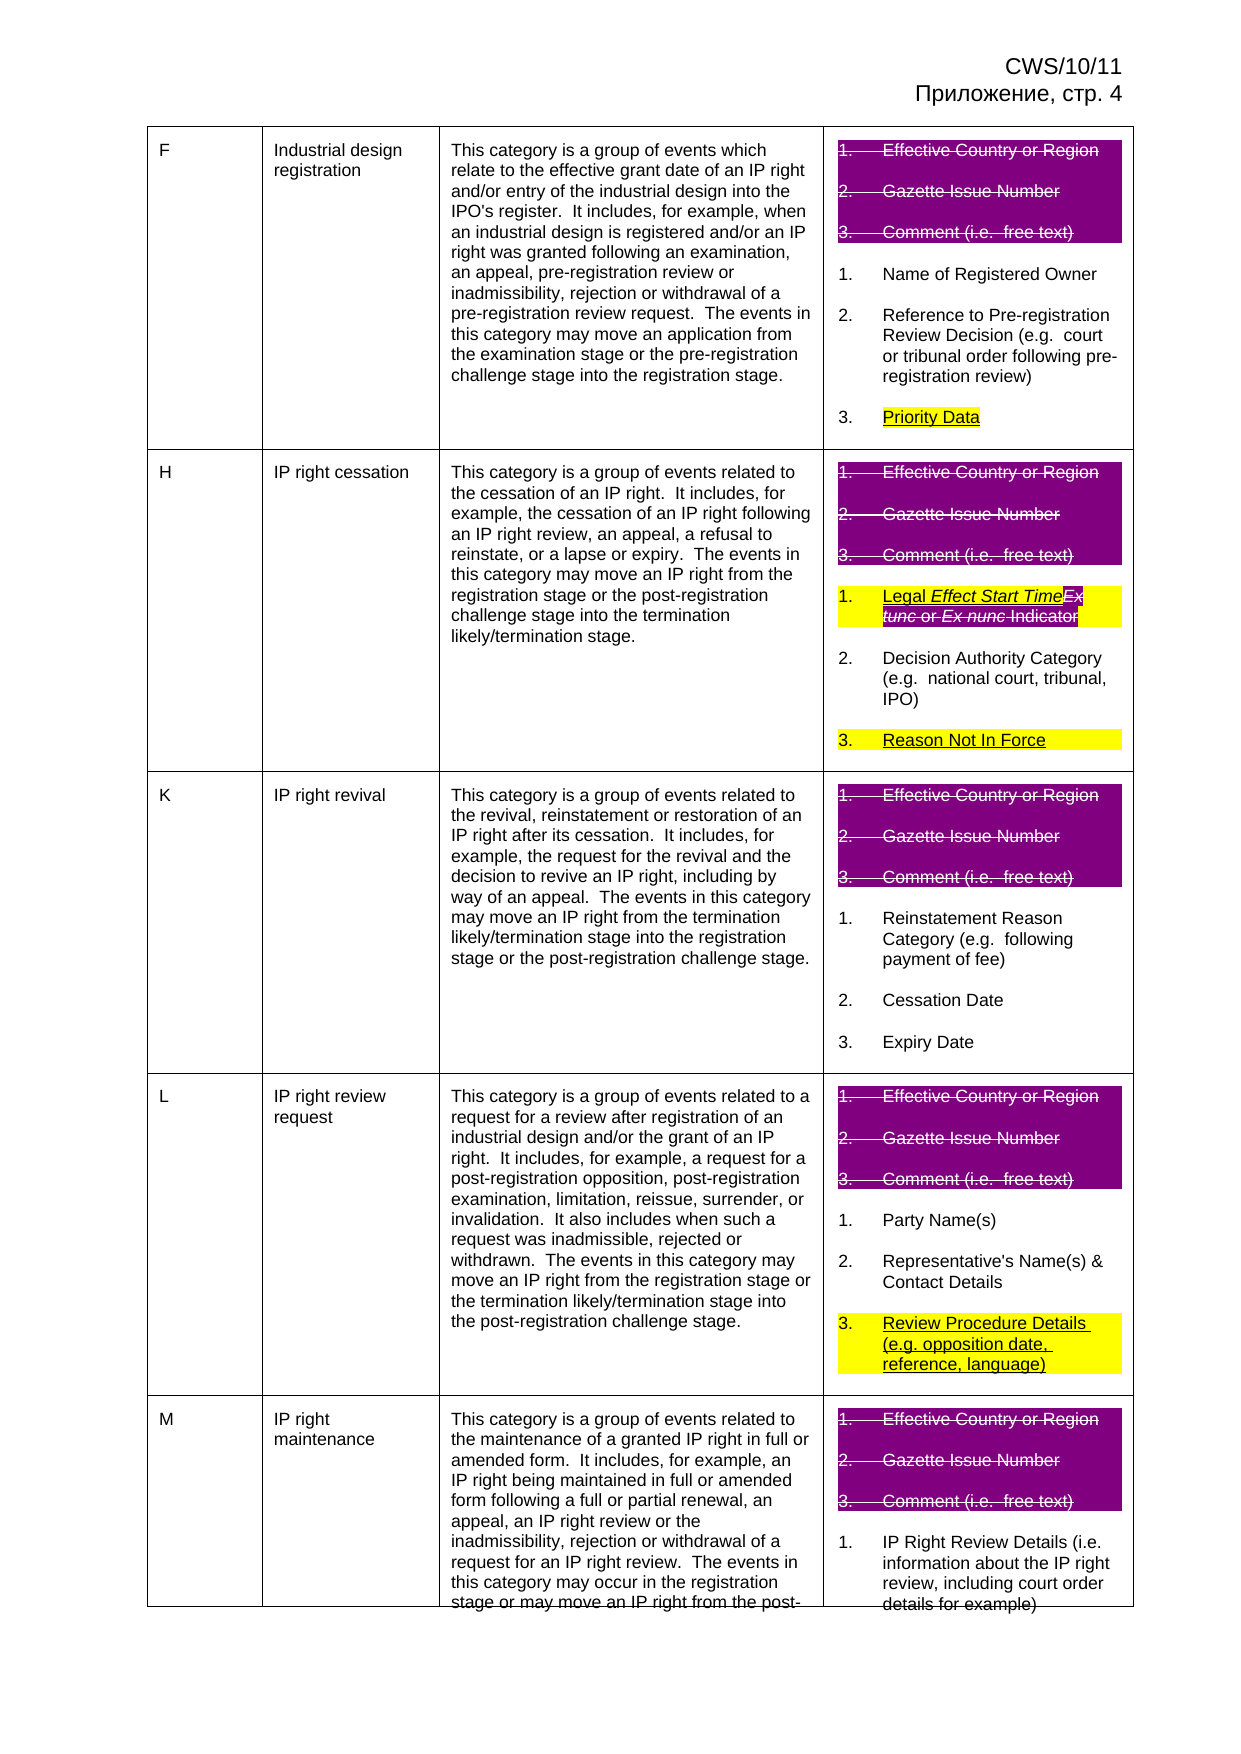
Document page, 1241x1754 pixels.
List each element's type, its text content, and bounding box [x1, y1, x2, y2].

table_cell Effective Country or Region Gazette Issue Number Comment (i.e. free text) Reinstatement Reason Category (e.g. following payment of fee) Cessation Date Expiry Date [824, 772, 1133, 1073]
table_cell IP right review request [263, 1074, 439, 1395]
table_cell IP right cessation [263, 450, 439, 771]
table_cell This category is a group of events related to the revival, reinstatement or restoration of an IP right after its cessation. It includes, for example, the request for the revival and the decision to revive an IP right, including by way of an appeal. The events in this category may move an IP right from the termination likely/termination stage into the registration stage or the post-registration challenge stage. [440, 772, 823, 1073]
table_cell IP right maintenance [263, 1396, 439, 1606]
table_cell H [148, 450, 262, 771]
table_cell Effective Country or Region Gazette Issue Number Comment (i.e. free text) Party Name(s) Representative's Name(s) & Contact Details Review Procedure Details (e.g. opposition date, reference, language) [824, 1074, 1133, 1395]
table_cell This category is a group of events related to the maintenance of a granted IP right in full or amended form. It includes, for example, an IP right being maintained in full or amended form following a full or partial renewal, an appeal, an IP right review or the inadmissibility, rejection or withdrawal of a request for an IP right review. The events in this category may occur in the registration stage or may move an IP right from the post-registration challenge stage into the registration stage. [440, 1396, 823, 1606]
table_cell M [148, 1396, 262, 1606]
table_cell K [148, 772, 262, 1073]
table_cell IP right revival [263, 772, 439, 1073]
table_header This category is a group of events which relate to the effective grant date of an IP right and/or entry of the industrial design into the IPO's register. It includes, for example, when an industrial design is registered and/or an IP right was granted following an examination, an appeal, pre-registration review or inadmissibility, rejection or withdrawal of a pre-registration review request. The events in this category may move an application from the examination stage or the pre-registration challenge stage into the registration stage. [440, 127, 823, 448]
table_cell Effective Country or Region Gazette Issue Number Comment (i.e. free text) IP Right Review Details (i.e. information about the IP right review, including court order details for example) Decision Authority Category (e.g. court, tribunal, IPO) Renewal Details (e.g. length of renewal) Post-registration Examination Certificate Number [824, 1396, 1133, 1606]
table_cell L [148, 1074, 262, 1395]
table_cell This category is a group of events related to the cessation of an IP right. It includes, for example, the cessation of an IP right following an IP right review, an appeal, a refusal to reinstate, or a lapse or expiry. The events in this category may move an IP right from the registration stage or the post-registration challenge stage into the termination likely/termination stage. [440, 450, 823, 771]
table_header F [148, 127, 262, 448]
table_cell Effective Country or Region Gazette Issue Number Comment (i.e. free text) Legal Effect Start TimeEx tunc or Ex nunc Indicator Decision Authority Category (e.g. national court, tribunal, IPO) Reason Not In Force [824, 450, 1133, 771]
table_header Industrial design registration [263, 127, 439, 448]
table_cell This category is a group of events related to a request for a review after registration of an industrial design and/or the grant of an IP right. It includes, for example, a request for a post-registration opposition, post-registration examination, limitation, reissue, surrender, or invalidation. It also includes when such a request was inadmissible, rejected or withdrawn. The events in this category may move an IP right from the registration stage or the termination likely/termination stage into the post-registration challenge stage. [440, 1074, 823, 1395]
table_header Effective Country or Region Gazette Issue Number Comment (i.e. free text) Name of Registered Owner Reference to Pre-registration Review Decision (e.g. court or tribunal order following pre-registration review) Priority Data [824, 127, 1133, 448]
